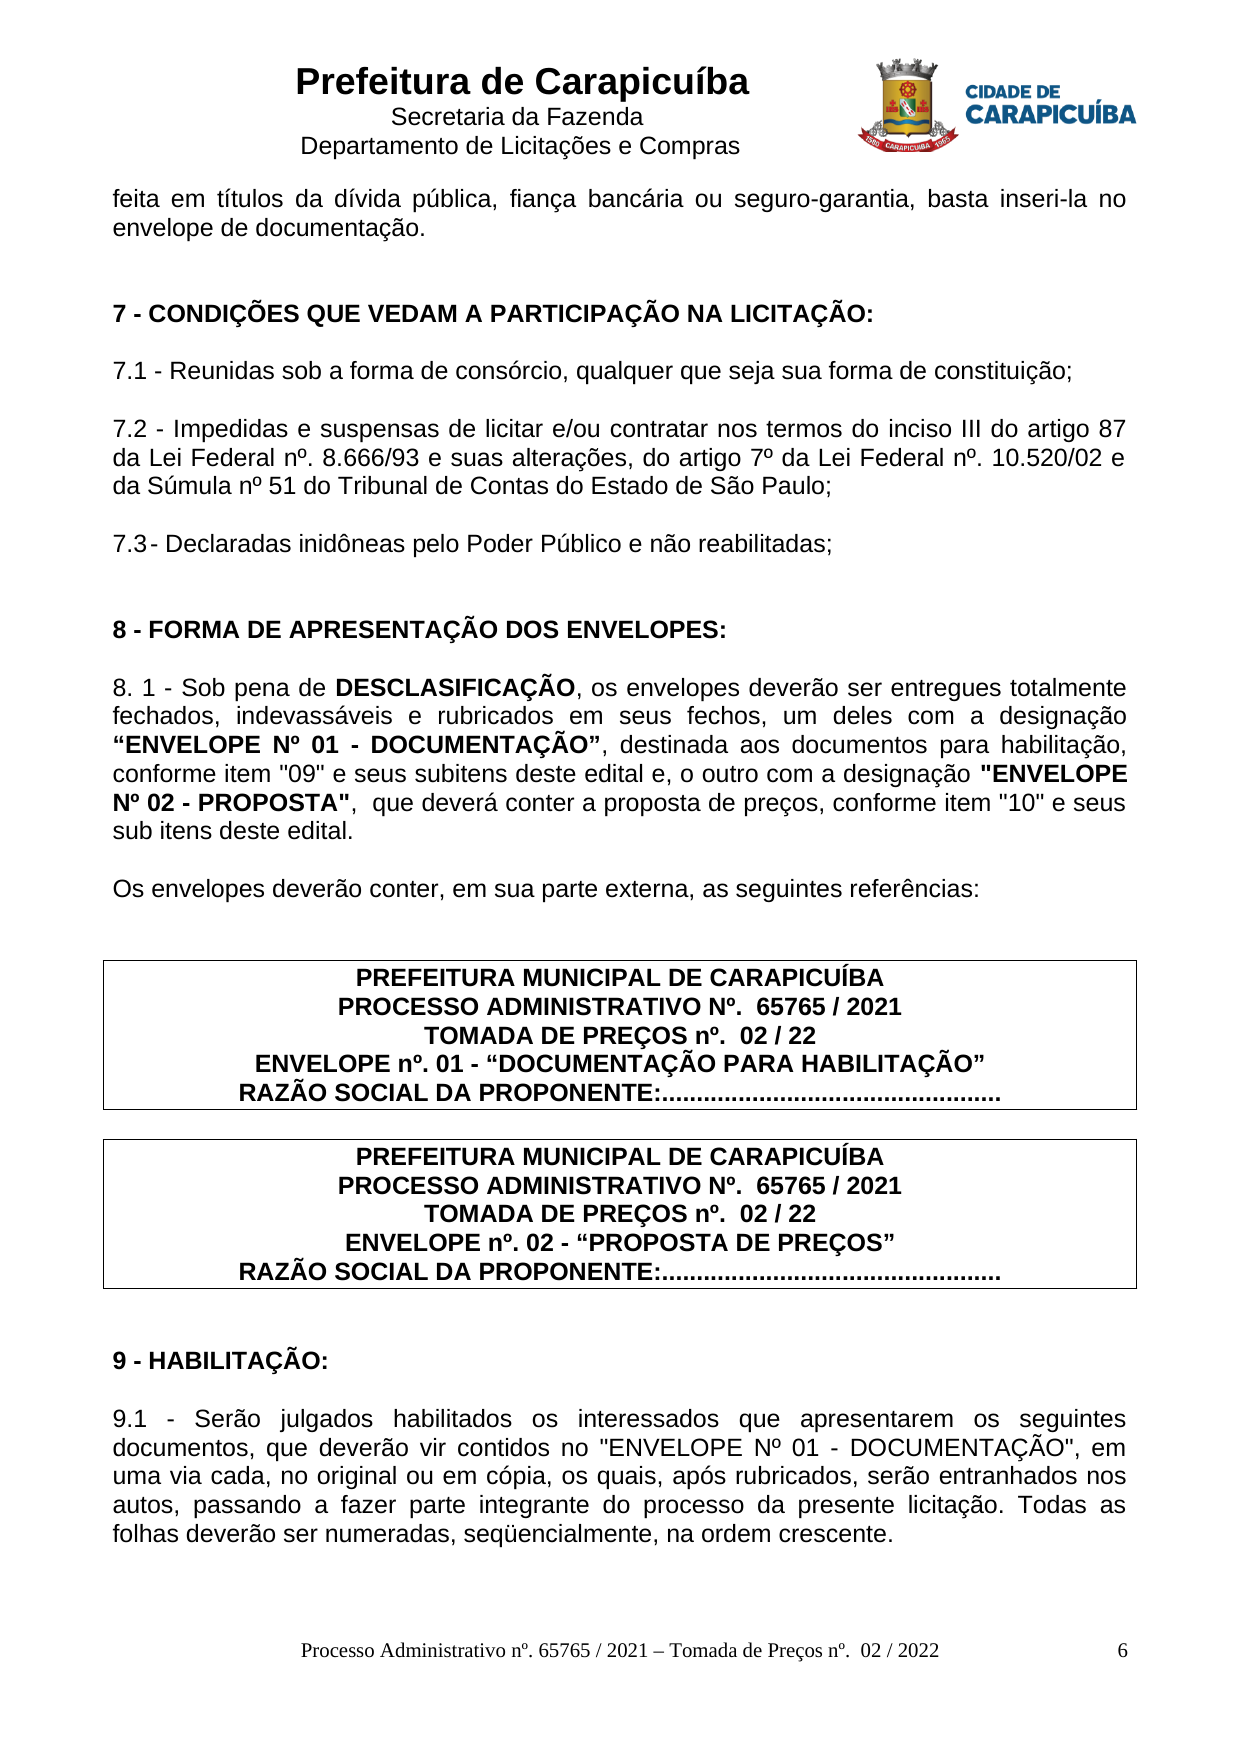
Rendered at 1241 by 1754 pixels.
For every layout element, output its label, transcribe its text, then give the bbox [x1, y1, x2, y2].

list - Declaradas inidôneas pelo Poder Público e não reabilitadas; [112, 529, 1128, 557]
subtitle PREFEITURA MUNICIPAL DE CARAPICUÍBA [104, 1140, 1136, 1171]
text Os envelopes deverão conter, em sua parte externa, as seguintes referências: [112, 874, 1128, 902]
text PROCESSO ADMINISTRATIVO Nº. 65765 / 2021 [112, 1171, 1128, 1199]
text PROCESSO ADMINISTRATIVO Nº. 65765 / 2021 [112, 992, 1128, 1021]
text RAZÃO SOCIAL DA PROPONENTE:................................................. [104, 1075, 1136, 1109]
subtitle ENVELOPE nº. 01 - “DOCUMENTAÇÃO PARA HABILITAÇÃO” [112, 1049, 1128, 1075]
text 9.1 - Serão julgados habilitados os interessados que apresentarem os seguintes documentos, que deverão vir contidos no "ENVELOPE Nº 01 - DOCUMENTAÇÃO", em uma via cada, no original ou em cópia, os quais, após rubricados, serão entranhados nos autos, passando a fazer parte integrante do processo da presente licitação. Todas as folhas deverão ser numeradas, seqüencialmente, na ordem crescente. [112, 1404, 1128, 1547]
text TOMADA DE PREÇOS nº. 02 / 22 [112, 1199, 1128, 1228]
subtitle ENVELOPE nº. 02 - “PROPOSTA DE PREÇOS” [112, 1228, 1128, 1254]
text TOMADA DE PREÇOS nº. 02 / 22 [112, 1021, 1128, 1049]
text 7.2 - Impedidas e suspensas de licitar e/ou contratar nos termos do inciso III do artigo 87 da Lei Federal nº. 8.666/93 e suas alterações, do artigo 7º da Lei Federal nº. 10.520/02 e da Súmula nº 51 do Tribunal de Contas do Estado de São Paulo; [112, 414, 1128, 500]
text RAZÃO SOCIAL DA PROPONENTE:................................................. [104, 1254, 1136, 1288]
text 7.1 - Reunidas sob a forma de consórcio, qualquer que seja sua forma de constituição; [112, 356, 1128, 385]
text 8. 1 - Sob pena de DESCLASIFICAÇÃO, os envelopes deverão ser entregues totalmente fechados, indevassáveis e rubricados em seus fechos, um deles com a designação “ENVELOPE Nº 01 - DOCUMENTAÇÃO”, destinada aos documentos para habilitação, conforme item "09" e seus subitens deste edital e, o outro com a designação "ENVELOPE Nº 02 - PROPOSTA", que deverá conter a proposta de preços, conforme item "10" e seus sub itens deste edital. [112, 672, 1128, 845]
subtitle PREFEITURA MUNICIPAL DE CARAPICUÍBA [104, 961, 1136, 992]
text 9 - HABILITAÇÃO: [112, 1346, 1128, 1375]
text 7 - CONDIÇÕES QUE VEDAM A PARTICIPAÇÃO NA LICITAÇÃO: [112, 299, 1128, 327]
text 8 - FORMA DE APRESENTAÇÃO DOS ENVELOPES: [112, 615, 1128, 644]
picture [857, 57, 1139, 152]
